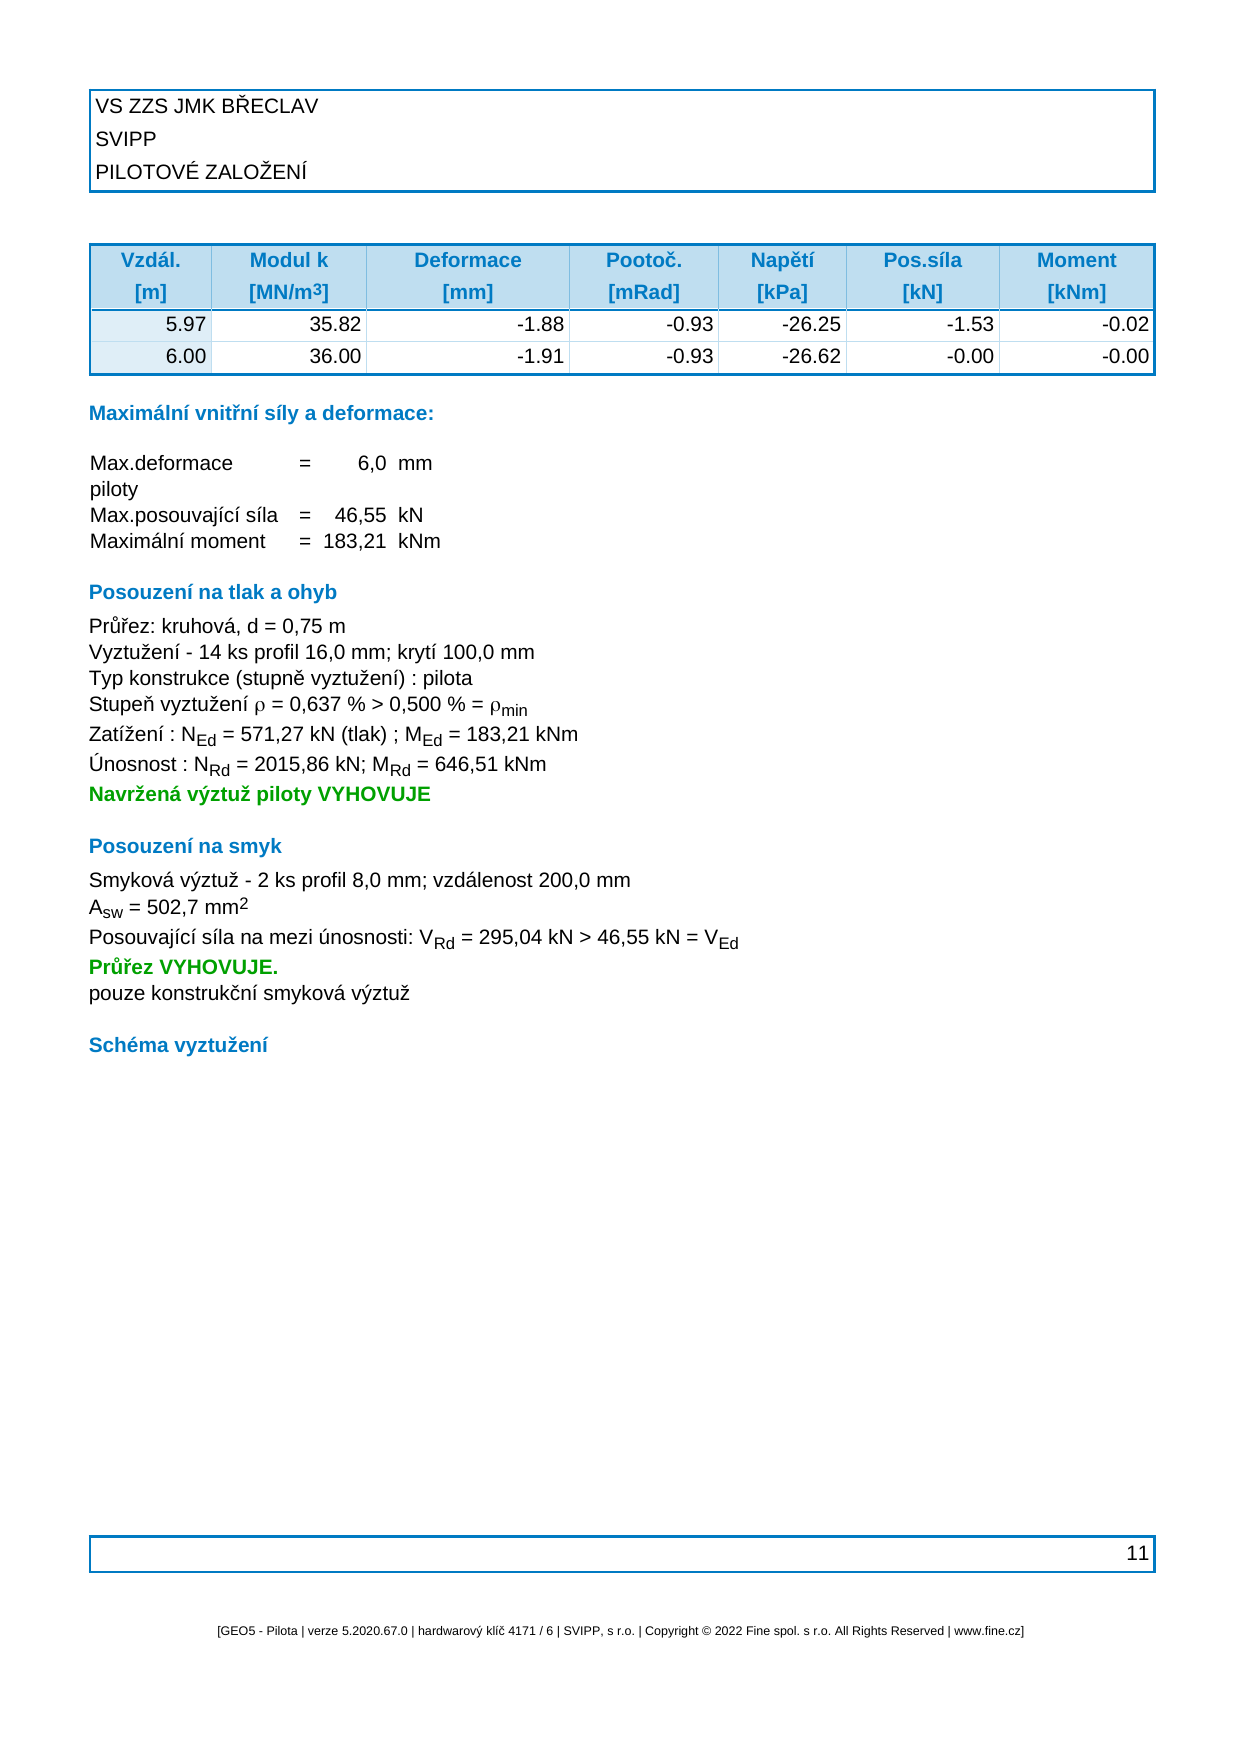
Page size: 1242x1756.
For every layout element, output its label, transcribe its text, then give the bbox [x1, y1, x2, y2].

text Schéma vyztužení [88, 1032, 1153, 1056]
table_header Vzdál. [91, 246, 211, 277]
text Průřez VYHOVUJE. [88, 955, 1153, 979]
text Asw = 502,7 mm2 [88, 894, 1153, 923]
table_cell -0.93 [570, 311, 718, 341]
table_cell Maximální moment [89, 529, 298, 554]
text Posouvající síla na mezi únosnosti: VRd = 295,04 kN > 46,55 kN = VEd [88, 925, 1153, 953]
text Maximální vnitřní síly a deformace: [88, 401, 1153, 425]
table_cell -0.93 [570, 342, 718, 373]
text Posouzení na smyk [88, 834, 1153, 858]
table_cell 36.00 [212, 342, 366, 373]
table_cell = [298, 529, 322, 554]
table_cell [kPa] [719, 277, 846, 308]
table_header Moment [1000, 246, 1153, 277]
text Typ konstrukce (stupně vyztužení) : pilota [88, 666, 1153, 690]
text Posouzení na tlak a ohyb [88, 580, 1153, 604]
table_cell = [298, 503, 322, 528]
table_header Max.deformace piloty [89, 451, 298, 503]
table_header Modul k [212, 246, 366, 277]
table_header 6,0 [322, 451, 397, 503]
table_cell -0.00 [847, 342, 999, 373]
table_cell kNm [397, 529, 451, 554]
text Únosnost : NRd = 2015,86 kN; MRd = 646,51 kNm [88, 752, 1153, 780]
table_cell 46,55 [322, 503, 397, 528]
table_cell -26.25 [719, 311, 846, 341]
table_cell [mm] [367, 277, 569, 308]
table_cell -1.53 [847, 311, 999, 341]
text Navržená výztuž piloty VYHOVUJE [88, 782, 1153, 806]
text Zatížení : NEd = 571,27 kN (tlak) ; MEd = 183,21 kNm [88, 722, 1153, 750]
table_cell [kN] [847, 277, 999, 308]
table_cell kN [397, 503, 451, 528]
text Průřez: kruhová, d = 0,75 m [88, 614, 1153, 638]
table_cell -1.91 [367, 342, 569, 373]
table_cell 6.00 [91, 342, 211, 373]
table_header Pootoč. [570, 246, 718, 277]
text pouze konstrukční smyková výztuž [88, 981, 1153, 1005]
table_header mm [397, 451, 451, 503]
table_header = [298, 451, 322, 503]
text Vyztužení - 14 ks profil 16,0 mm; krytí 100,0 mm [88, 640, 1153, 664]
table_cell [MN/m3] [212, 277, 366, 308]
table_cell 35.82 [212, 311, 366, 341]
table_cell [mRad] [570, 277, 718, 308]
text Smyková výztuž - 2 ks profil 8,0 mm; vzdálenost 200,0 mm [88, 868, 1153, 892]
table_cell -0.00 [1000, 342, 1153, 373]
table_cell 183,21 [322, 529, 397, 554]
text Stupeň vyztužení  = 0,637 % > 0,500 % = min [88, 692, 1153, 720]
table_cell [m] [91, 277, 211, 308]
table_cell -26.62 [719, 342, 846, 373]
table_cell Max.posouvající síla [89, 503, 298, 528]
table_cell -1.88 [367, 311, 569, 341]
table_header Pos.síla [847, 246, 999, 277]
table_cell 5.97 [91, 310, 211, 341]
table_header Deformace [367, 246, 569, 277]
table_header Napětí [719, 246, 846, 277]
table_cell [kNm] [1000, 277, 1153, 308]
table_cell -0.02 [1000, 311, 1153, 341]
